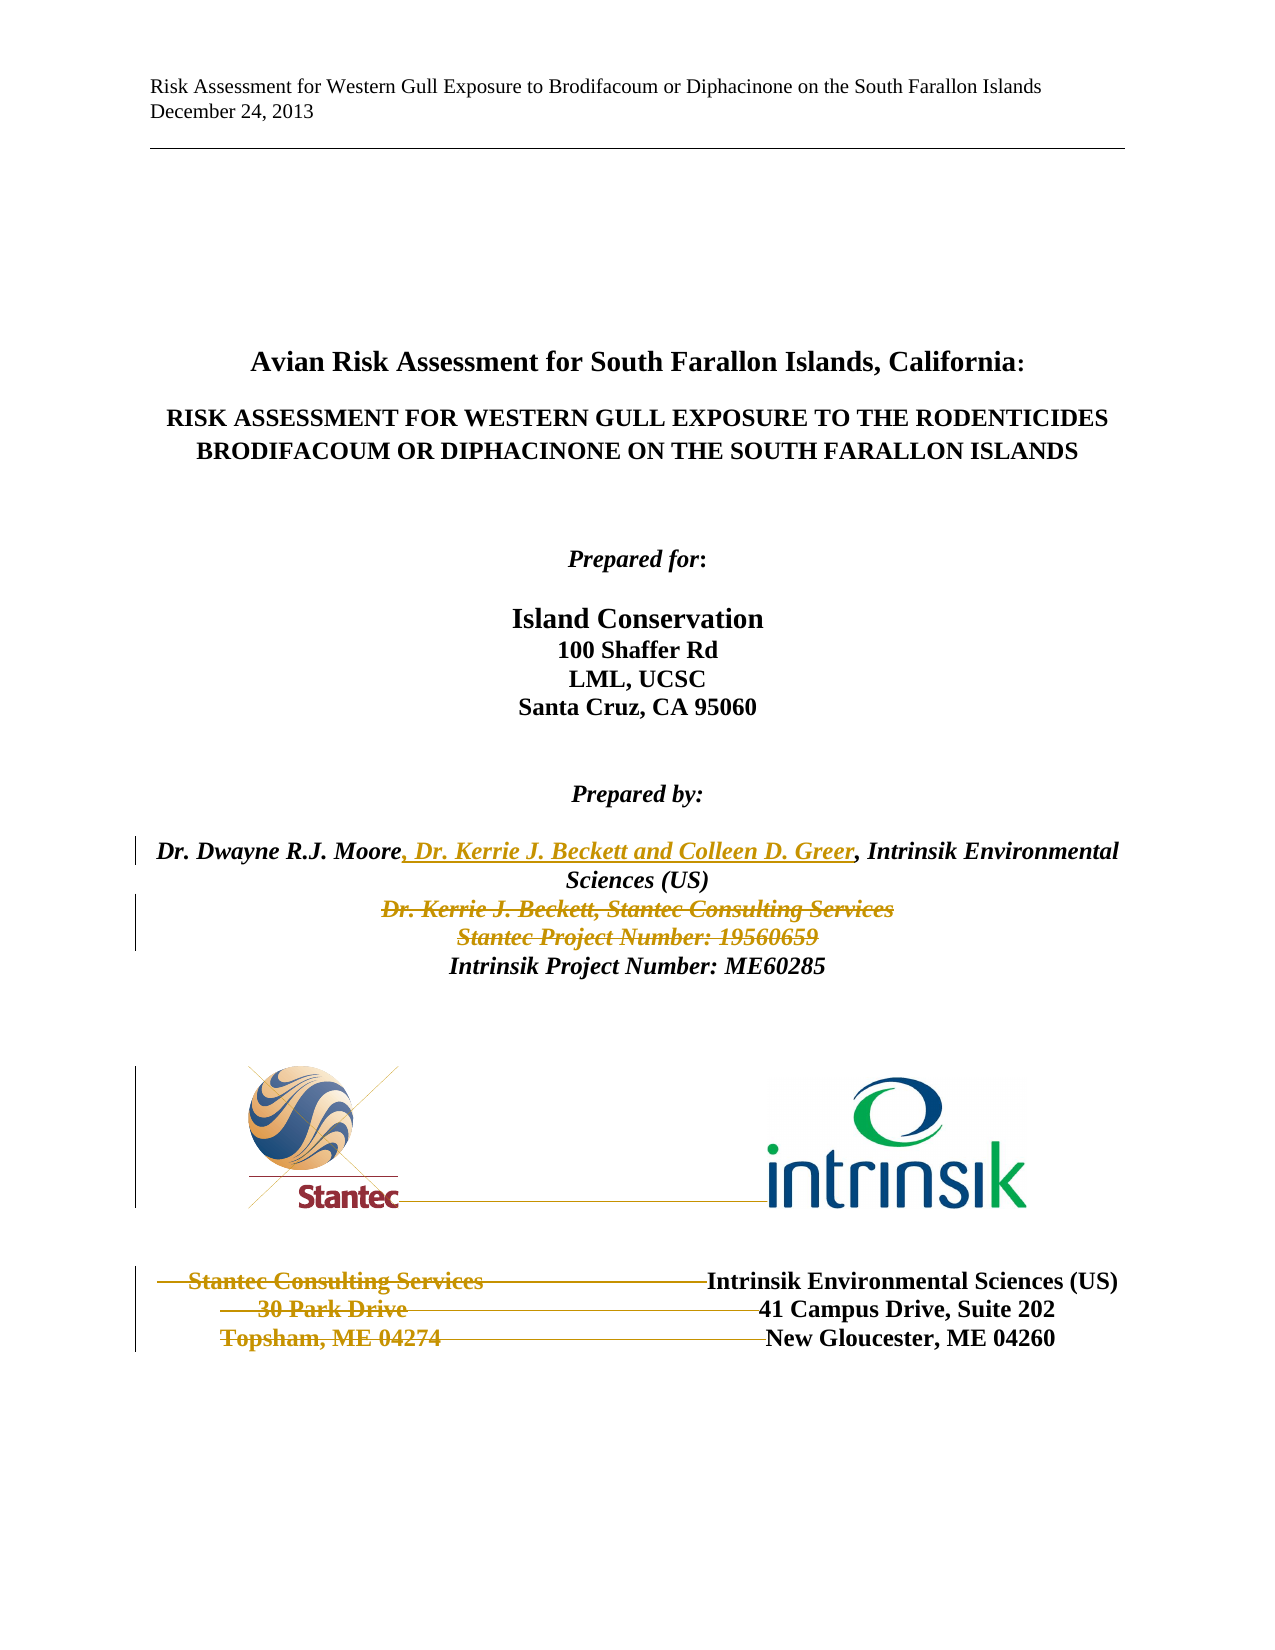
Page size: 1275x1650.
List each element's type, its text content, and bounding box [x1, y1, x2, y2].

picture [767, 1077, 1027, 1209]
text Island Conservation [150, 601, 1125, 635]
text Prepared for: [150, 544, 1125, 573]
text Prepared by: [150, 779, 1125, 807]
text New Gloucester, ME 04260 [150, 1323, 1125, 1352]
text LML, UCSC [150, 664, 1125, 692]
text Avian Risk Assessment for South Farallon Islands, California: [150, 344, 1125, 377]
text RISK ASSESSMENT FOR WESTERN GULL EXPOSURE TO THE RODENTICIDES BRODIFACOUM OR DIPHACINONE ON THE SOUTH FARALLON ISLANDS [150, 403, 1125, 465]
text Intrinsik Project Number: ME60285 [150, 951, 1125, 980]
text 41 Campus Drive, Suite 202 [150, 1294, 1125, 1323]
text 100 Shaffer Rd [150, 635, 1125, 664]
text Intrinsik Environmental Sciences (US) [150, 1266, 1125, 1294]
text Santa Cruz, CA 95060 [150, 692, 1125, 721]
text Dr. Dwayne R.J. Moore, Intrinsik Environmental Sciences (US) [150, 836, 1125, 894]
